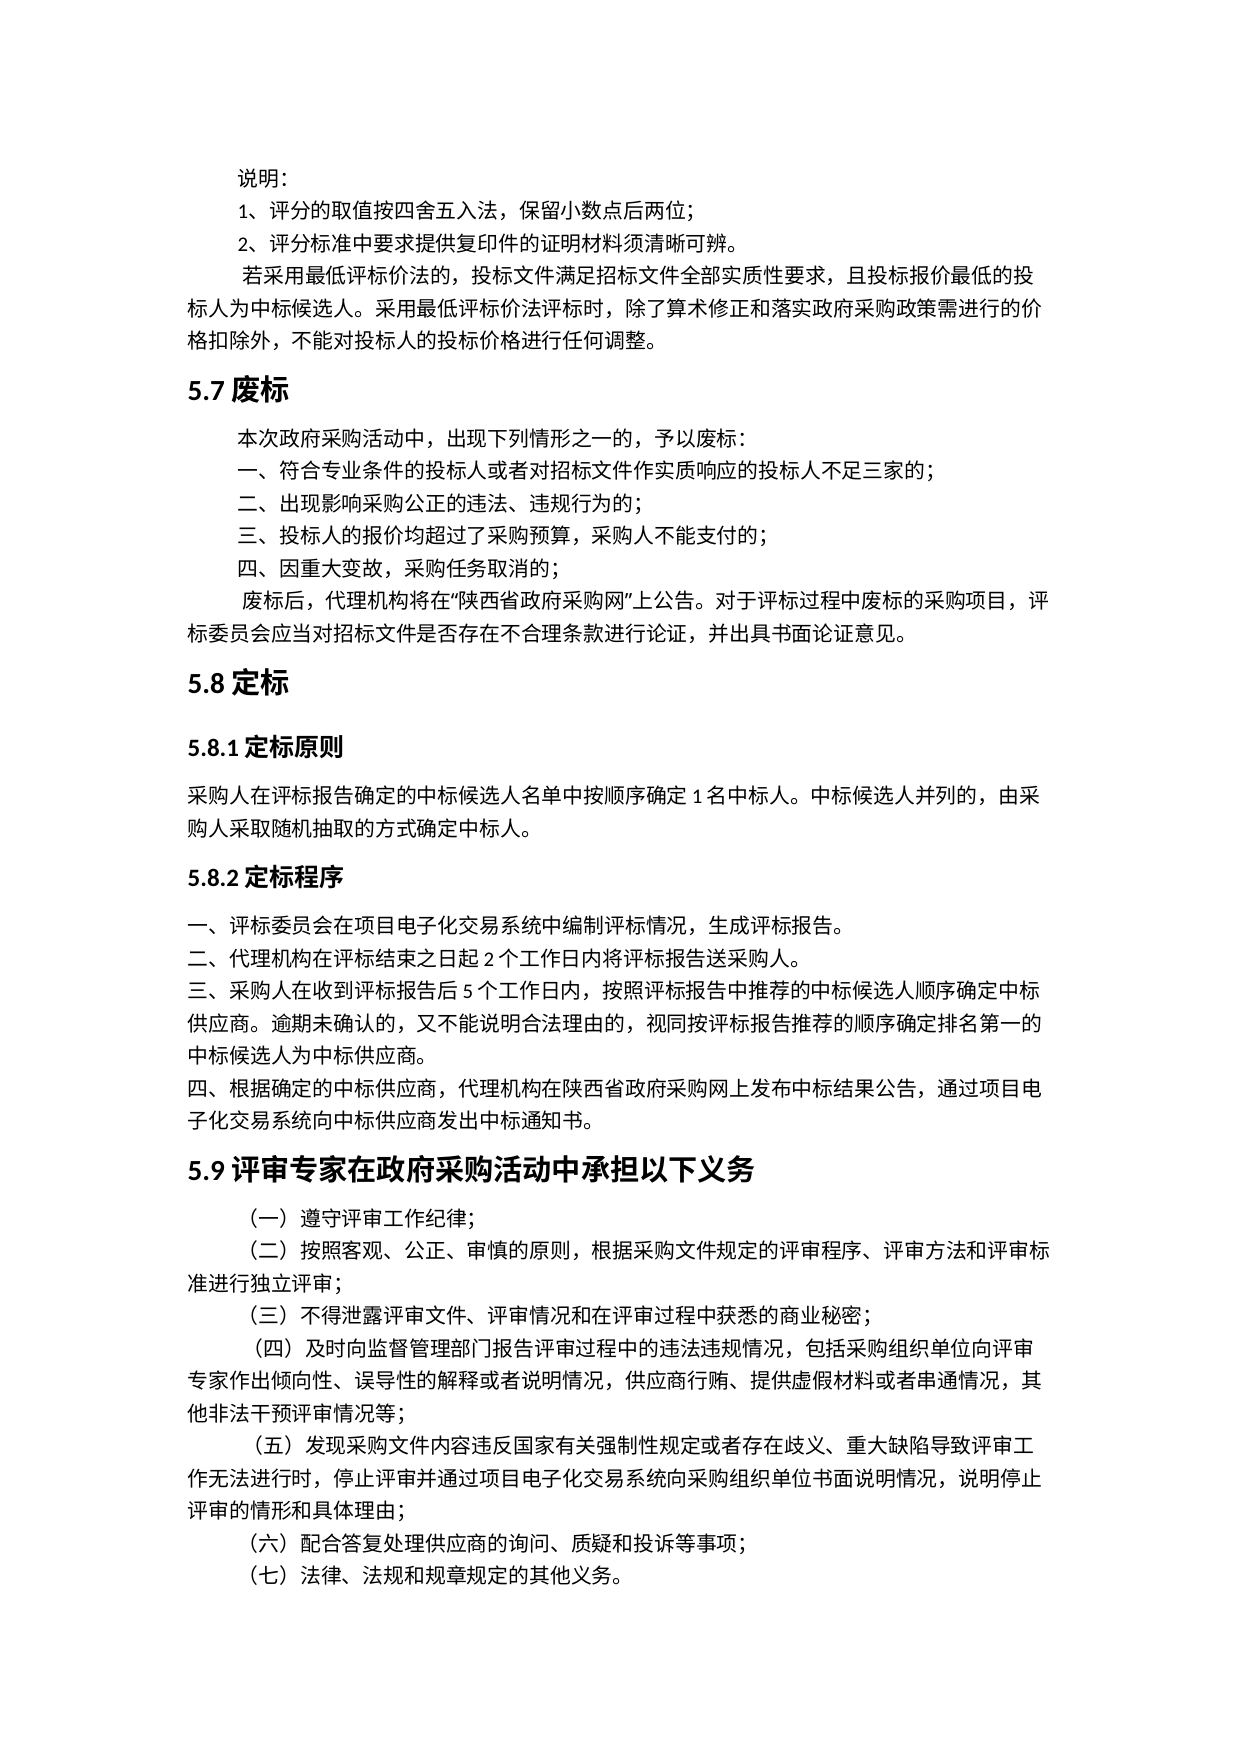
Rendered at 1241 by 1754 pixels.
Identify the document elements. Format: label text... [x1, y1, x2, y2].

text （六）配合答复处理供应商的询问、质疑和投诉等事项； [187, 1527, 1053, 1559]
text 1、评分的取值按四舍五入法，保留小数点后两位； [187, 194, 1053, 227]
text 说明： [187, 162, 1053, 194]
text 2、评分标准中要求提供复印件的证明材料须清晰可辨。 [187, 227, 1053, 259]
text （七）法律、法规和规章规定的其他义务。 [187, 1559, 1053, 1592]
text （一）遵守评审工作纪律； [187, 1202, 1053, 1234]
text （五）发现采购文件内容违反国家有关强制性规定或者存在歧义、重大缺陷导致评审工作无法进行时，停止评审并通过项目电子化交易系统向采购组织单位书面说明情况，说明停止评审的情形和具体理由； [187, 1429, 1053, 1527]
text 二、出现影响采购公正的违法、违规行为的； [187, 487, 1053, 519]
text 本次政府采购活动中，出现下列情形之一的，予以废标： [187, 422, 1053, 454]
text 一、符合专业条件的投标人或者对招标文件作实质响应的投标人不足三家的； [187, 454, 1053, 487]
text 采购人在评标报告确定的中标候选人名单中按顺序确定1名中标人。中标候选人并列的，由采购人采取随机抽取的方式确定中标人。 [187, 779, 1053, 844]
text 四、因重大变故，采购任务取消的； [187, 552, 1053, 584]
text （三）不得泄露评审文件、评审情况和在评审过程中获悉的商业秘密； [187, 1299, 1053, 1332]
text 废标后，代理机构将在“陕西省政府采购网”上公告。对于评标过程中废标的采购项目，评标委员会应当对招标文件是否存在不合理条款进行论证，并出具书面论证意见。 [187, 584, 1053, 649]
text 四、根据确定的中标供应商，代理机构在陕西省政府采购网上发布中标结果公告，通过项目电子化交易系统向中标供应商发出中标通知书。 [187, 1072, 1053, 1137]
text （四）及时向监督管理部门报告评审过程中的违法违规情况，包括采购组织单位向评审专家作出倾向性、误导性的解释或者说明情况，供应商行贿、提供虚假材料或者串通情况，其他非法干预评审情况等； [187, 1332, 1053, 1429]
text （二）按照客观、公正、审慎的原则，根据采购文件规定的评审程序、评审方法和评审标准进行独立评审； [187, 1234, 1053, 1299]
text 5.8.2定标程序 [187, 844, 1053, 909]
text 若采用最低评标价法的，投标文件满足招标文件全部实质性要求，且投标报价最低的投标人为中标候选人。采用最低评标价法评标时，除了算术修正和落实政府采购政策需进行的价格扣除外，不能对投标人的投标价格进行任何调整。 [187, 259, 1053, 357]
text 5.8.1 定标原则 [187, 714, 1053, 779]
text 5.9评审专家在政府采购活动中承担以下义务 [187, 1137, 1053, 1202]
text 5.7废标 [187, 357, 1053, 422]
text 三、采购人在收到评标报告后5个工作日内，按照评标报告中推荐的中标候选人顺序确定中标供应商。逾期未确认的，又不能说明合法理由的，视同按评标报告推荐的顺序确定排名第一的中标候选人为中标供应商。 [187, 974, 1053, 1072]
text 二、代理机构在评标结束之日起2个工作日内将评标报告送采购人。 [187, 942, 1053, 974]
text 一、评标委员会在项目电子化交易系统中编制评标情况，生成评标报告。 [187, 909, 1053, 942]
text 三、投标人的报价均超过了采购预算，采购人不能支付的； [187, 519, 1053, 552]
text 5.8定标 [187, 649, 1053, 714]
